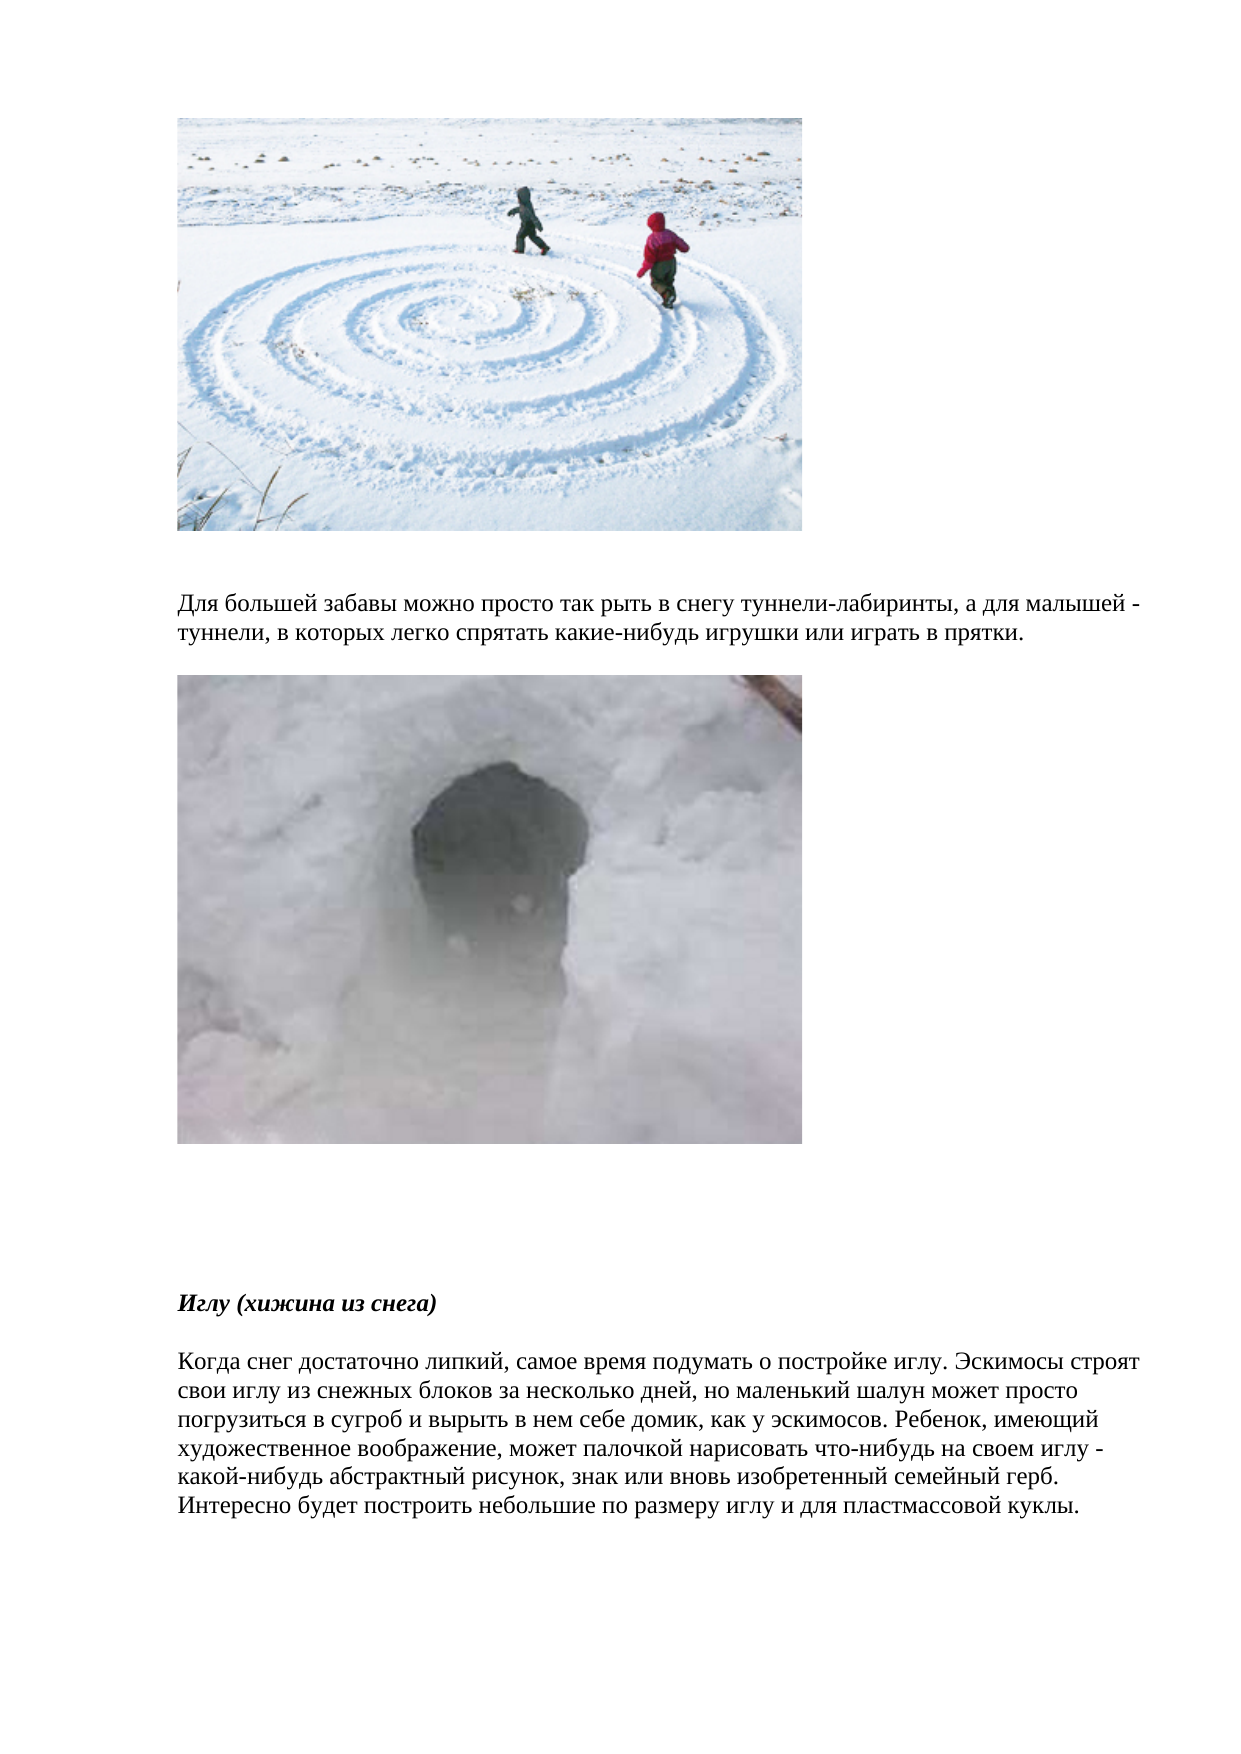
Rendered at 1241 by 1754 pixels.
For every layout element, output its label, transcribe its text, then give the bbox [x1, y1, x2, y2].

text Для большей забавы можно просто так рыть в снегу туннели-лабиринты, а для малышей - туннели, в которых легко спрятать какие-нибудь игрушки или играть в прятки. [177, 588, 1152, 646]
text Когда снег достаточно липкий, самое время подумать о постройке иглу. Эскимосы строят свои иглу из снежных блоков за несколько дней, но маленький шалун может просто погрузиться в сугроб и вырыть в нем себе домик, как у эскимосов. Ребенок, имеющий художественное воображение, может палочкой нарисовать что-нибудь на своем иглу - какой-нибудь абстрактный рисунок, знак или вновь изобретенный семейный герб. Интересно будет построить небольшие по размеру иглу и для пластмассовой куклы. [177, 1346, 1152, 1519]
text Иглу (хижина из снега) [177, 1288, 1152, 1317]
picture [177, 118, 803, 531]
picture [177, 675, 803, 1144]
